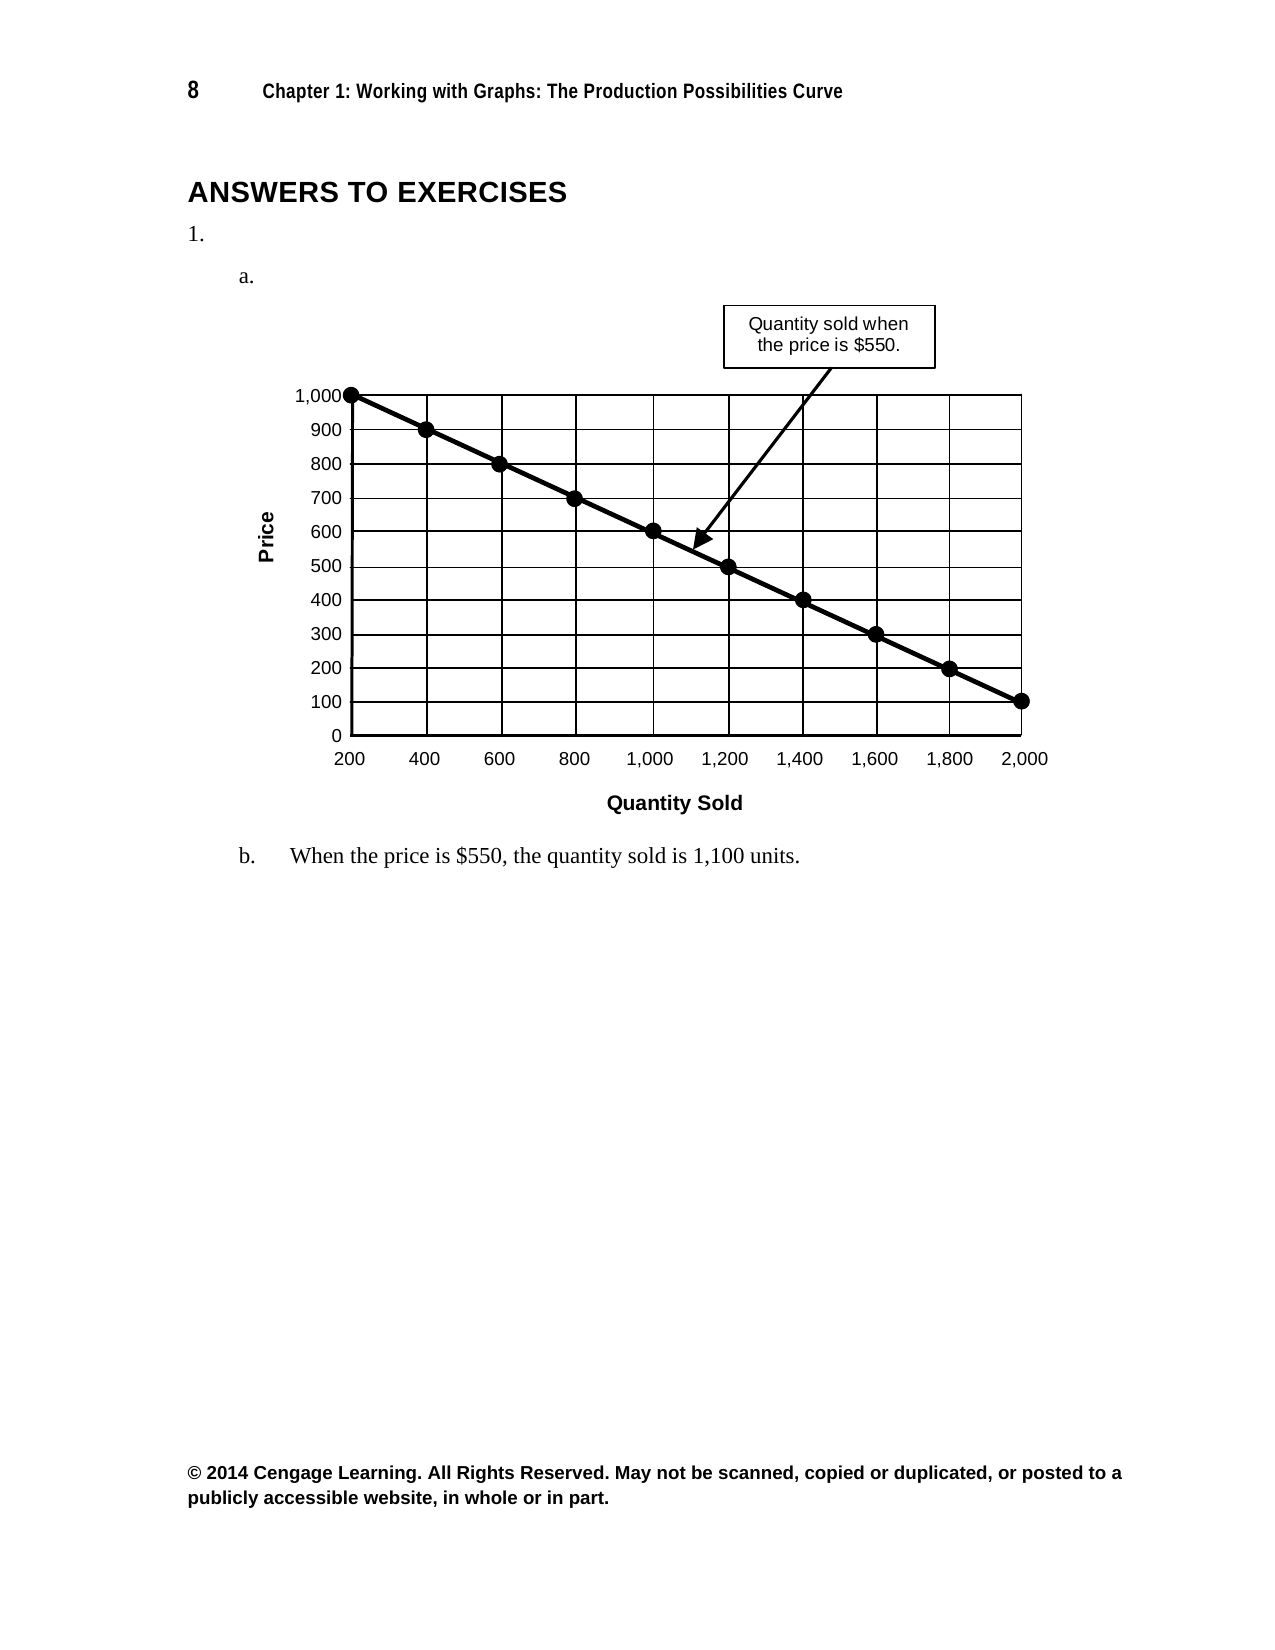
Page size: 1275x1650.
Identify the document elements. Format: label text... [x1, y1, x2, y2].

text 1. [187, 220, 1143, 246]
subtitle Answers to Exercises [187, 175, 1143, 208]
text a. [238, 262, 1143, 289]
text b. When the price is $550, the quantity sold is 1,100 units. [238, 842, 1143, 868]
